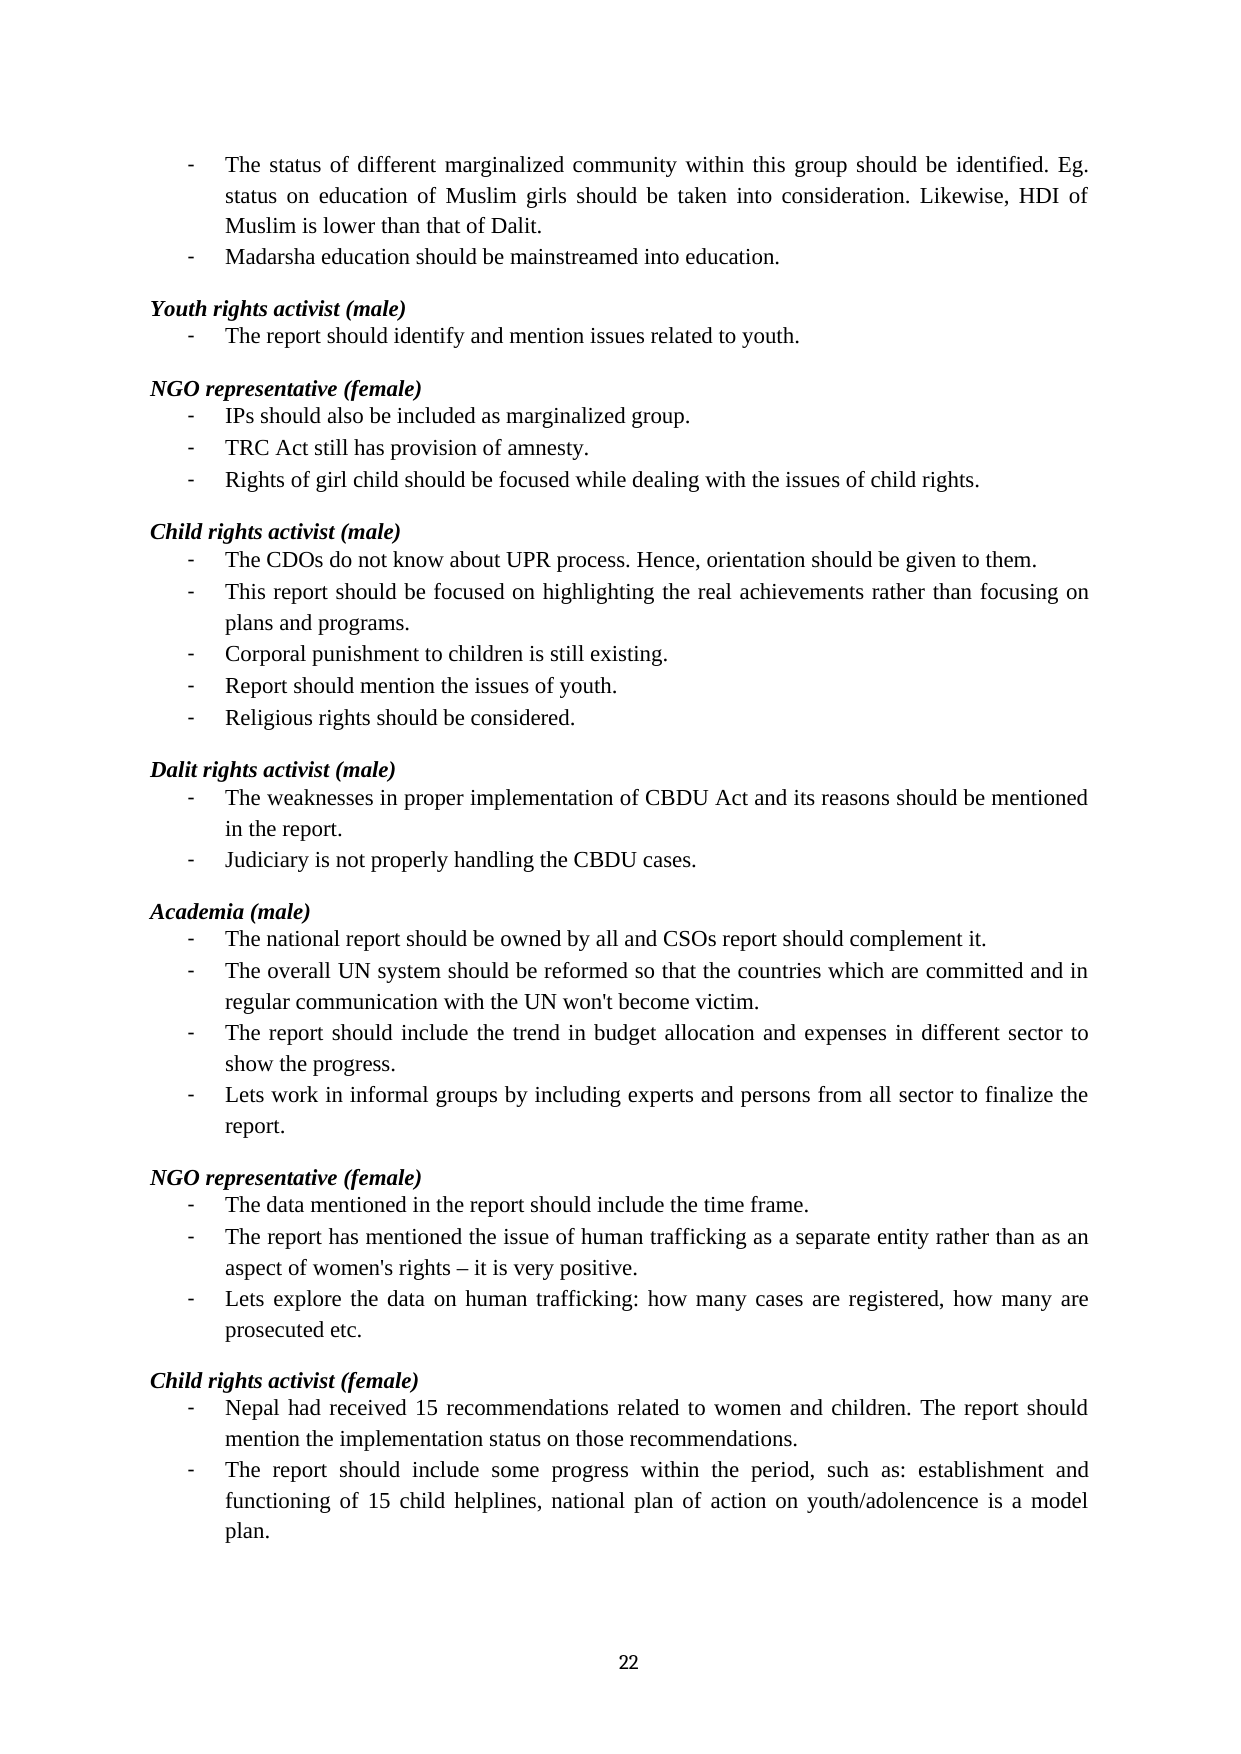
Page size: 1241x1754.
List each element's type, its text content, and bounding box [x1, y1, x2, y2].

list The weaknesses in proper implementation of CBDU Act and its reasons should be mentioned in the report. [187, 783, 1090, 841]
list IPs should also be included as marginalized group. [187, 401, 1090, 429]
list TRC Act still has provision of amnesty. [187, 433, 1090, 461]
list The report should identify and mention issues related to youth. [187, 322, 1090, 350]
text NGO representative (female) [150, 1163, 1090, 1190]
text Youth rights activist (male) [150, 295, 1090, 322]
list The overall UN system should be reformed so that the countries which are committed and in regular communication with the UN won't become victim. [187, 956, 1090, 1015]
list The CDOs do not know about UPR process. Hence, orientation should be given to them. [187, 545, 1090, 573]
list Madarsha education should be mainstreamed into education. [187, 242, 1090, 270]
text Dalit rights activist (male) [150, 756, 1090, 783]
text NGO representative (female) [150, 375, 1090, 401]
text Child rights activist (male) [150, 518, 1090, 545]
list Nepal had received 15 recommendations related to women and children. The report should mention the implementation status on those recommendations. [187, 1393, 1090, 1452]
list The data mentioned in the report should include the time frame. [187, 1190, 1090, 1218]
list Corporal punishment to children is still existing. [187, 639, 1090, 667]
list The report has mentioned the issue of human trafficking as a separate entity rather than as an aspect of women's rights – it is very positive. [187, 1222, 1090, 1280]
text Academia (male) [150, 898, 1090, 924]
list Lets work in informal groups by including experts and persons from all sector to finalize the report. [187, 1081, 1090, 1139]
list Report should mention the issues of youth. [187, 671, 1090, 699]
list Judiciary is not properly handling the CBDU cases. [187, 845, 1090, 873]
list Lets explore the data on human trafficking: how many cases are registered, how many are prosecuted etc. [187, 1284, 1090, 1342]
list The national report should be owned by all and CSOs report should complement it. [187, 924, 1090, 952]
list This report should be focused on highlighting the real achievements rather than focusing on plans and programs. [187, 577, 1090, 635]
list The report should include the trend in budget allocation and expenses in different sector to show the progress. [187, 1018, 1090, 1077]
text Child rights activist (female) [150, 1367, 1090, 1393]
list Rights of girl child should be focused while dealing with the issues of child rights. [187, 465, 1090, 493]
list Religious rights should be considered. [187, 703, 1090, 731]
list The report should include some progress within the period, such as: establishment and functioning of 15 child helplines, national plan of action on youth/adolencence is a model plan. [187, 1456, 1090, 1544]
list The status of different marginalized community within this group should be identified. Eg. status on education of Muslim girls should be taken into consideration. Likewise, HDI of Muslim is lower than that of Dalit. [187, 150, 1090, 238]
